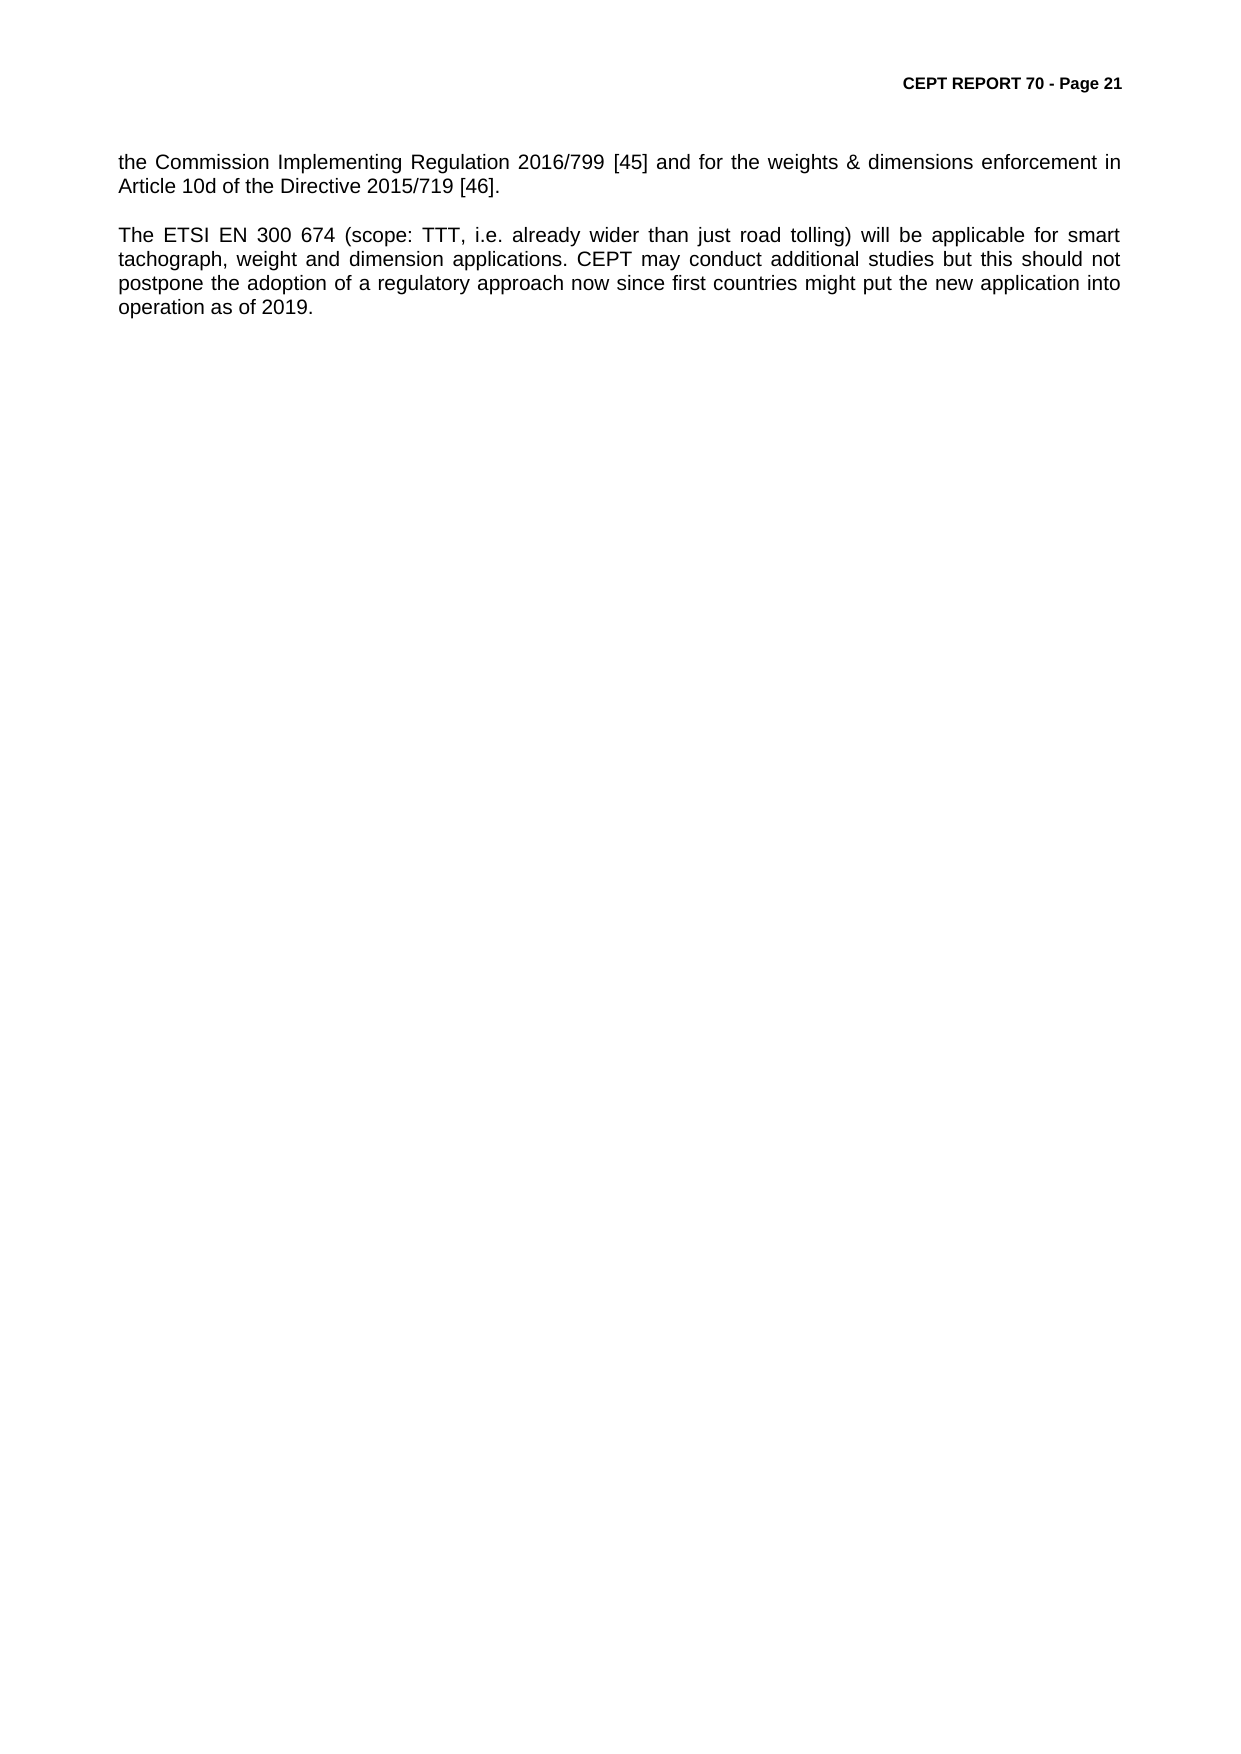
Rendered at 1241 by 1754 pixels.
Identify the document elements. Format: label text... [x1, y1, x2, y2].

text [118, 150, 1122, 198]
text The ETSI EN 300 674 (scope: TTT, i.e. already wider than just road tolling) will be applicable for smart tachograph, weight and dimension applications. CEPT may conduct additional studies but this should not postpone the adoption of a regulatory approach now since first countries might put the new application into operation as of 2019. [118, 223, 1122, 319]
